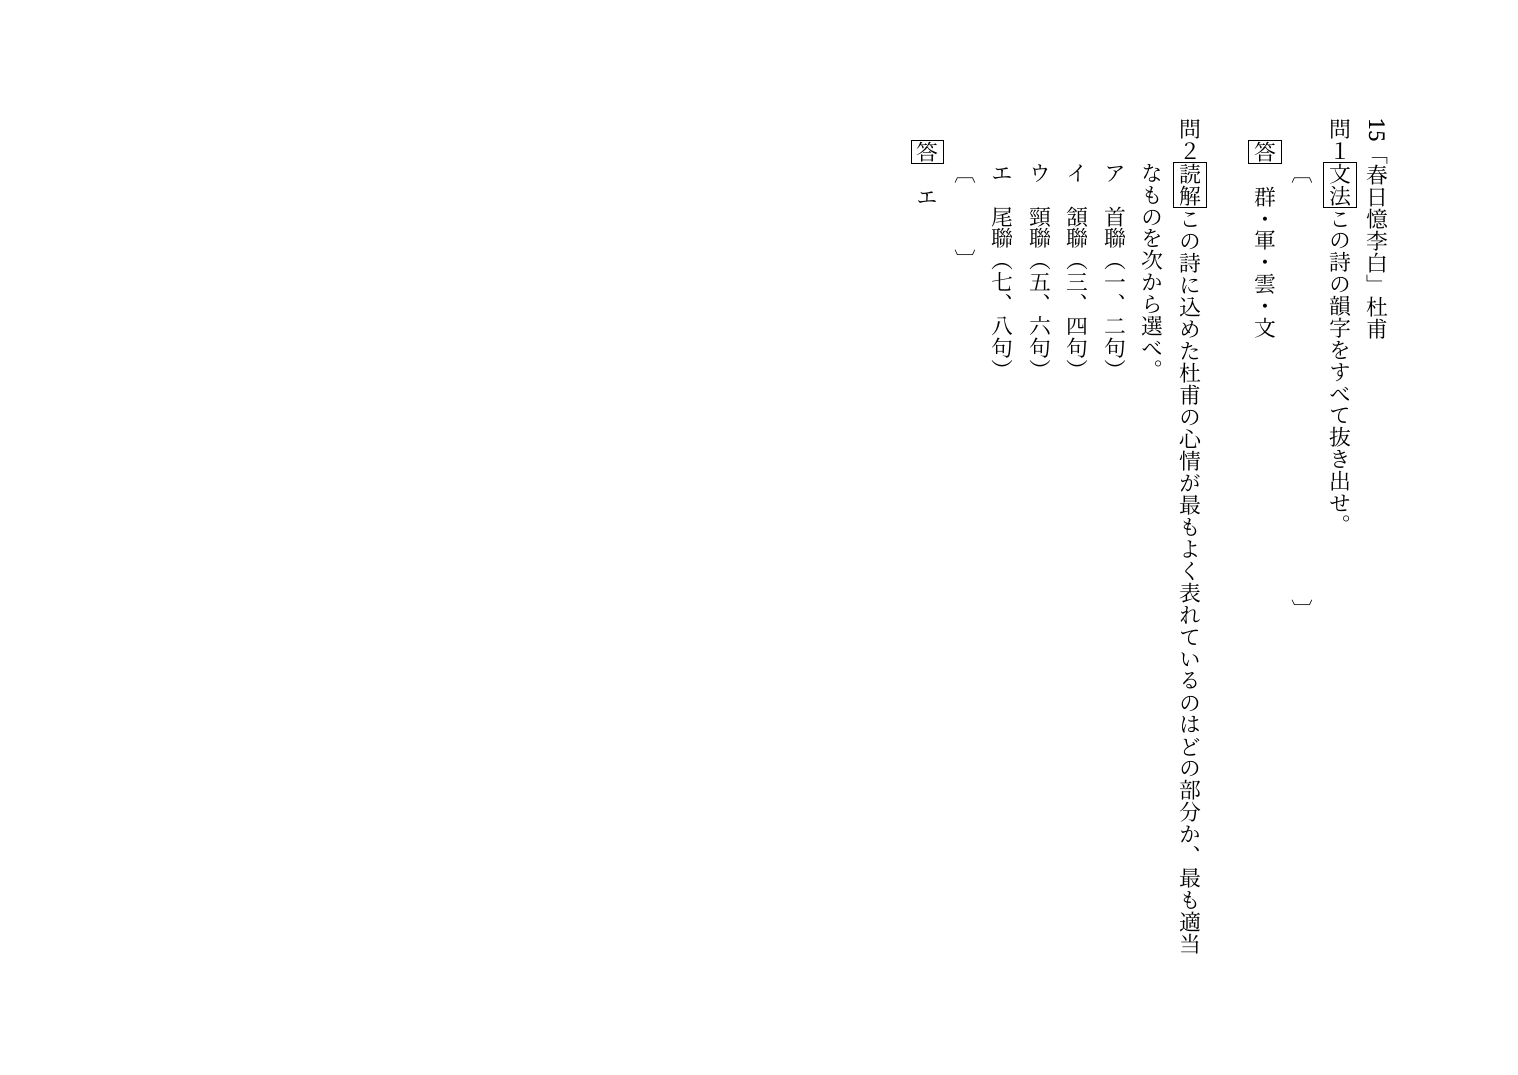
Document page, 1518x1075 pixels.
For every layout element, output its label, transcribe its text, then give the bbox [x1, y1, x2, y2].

text 答 エ [909, 118, 946, 957]
text 15「春日憶李白」杜甫 [1359, 118, 1396, 957]
text 問２読解この詩に込めた杜甫の心情が最もよく表れているのはどの部分か、最も適当なものを次から選べ。 [1134, 118, 1209, 957]
text ウ 頸聯（五、六句） [1021, 118, 1059, 957]
text 〔 〕 [1284, 118, 1321, 957]
text 答 群・軍・雲・文 [1246, 118, 1284, 957]
text 問１文法この詩の韻字をすべて抜き出せ。 [1321, 118, 1359, 957]
text イ 頷聯（三、四句） [1059, 118, 1096, 957]
text 〔 〕 [946, 118, 984, 957]
text ア 首聯（一、二句） [1096, 118, 1134, 957]
text エ 尾聯（七、八句） [984, 118, 1021, 957]
